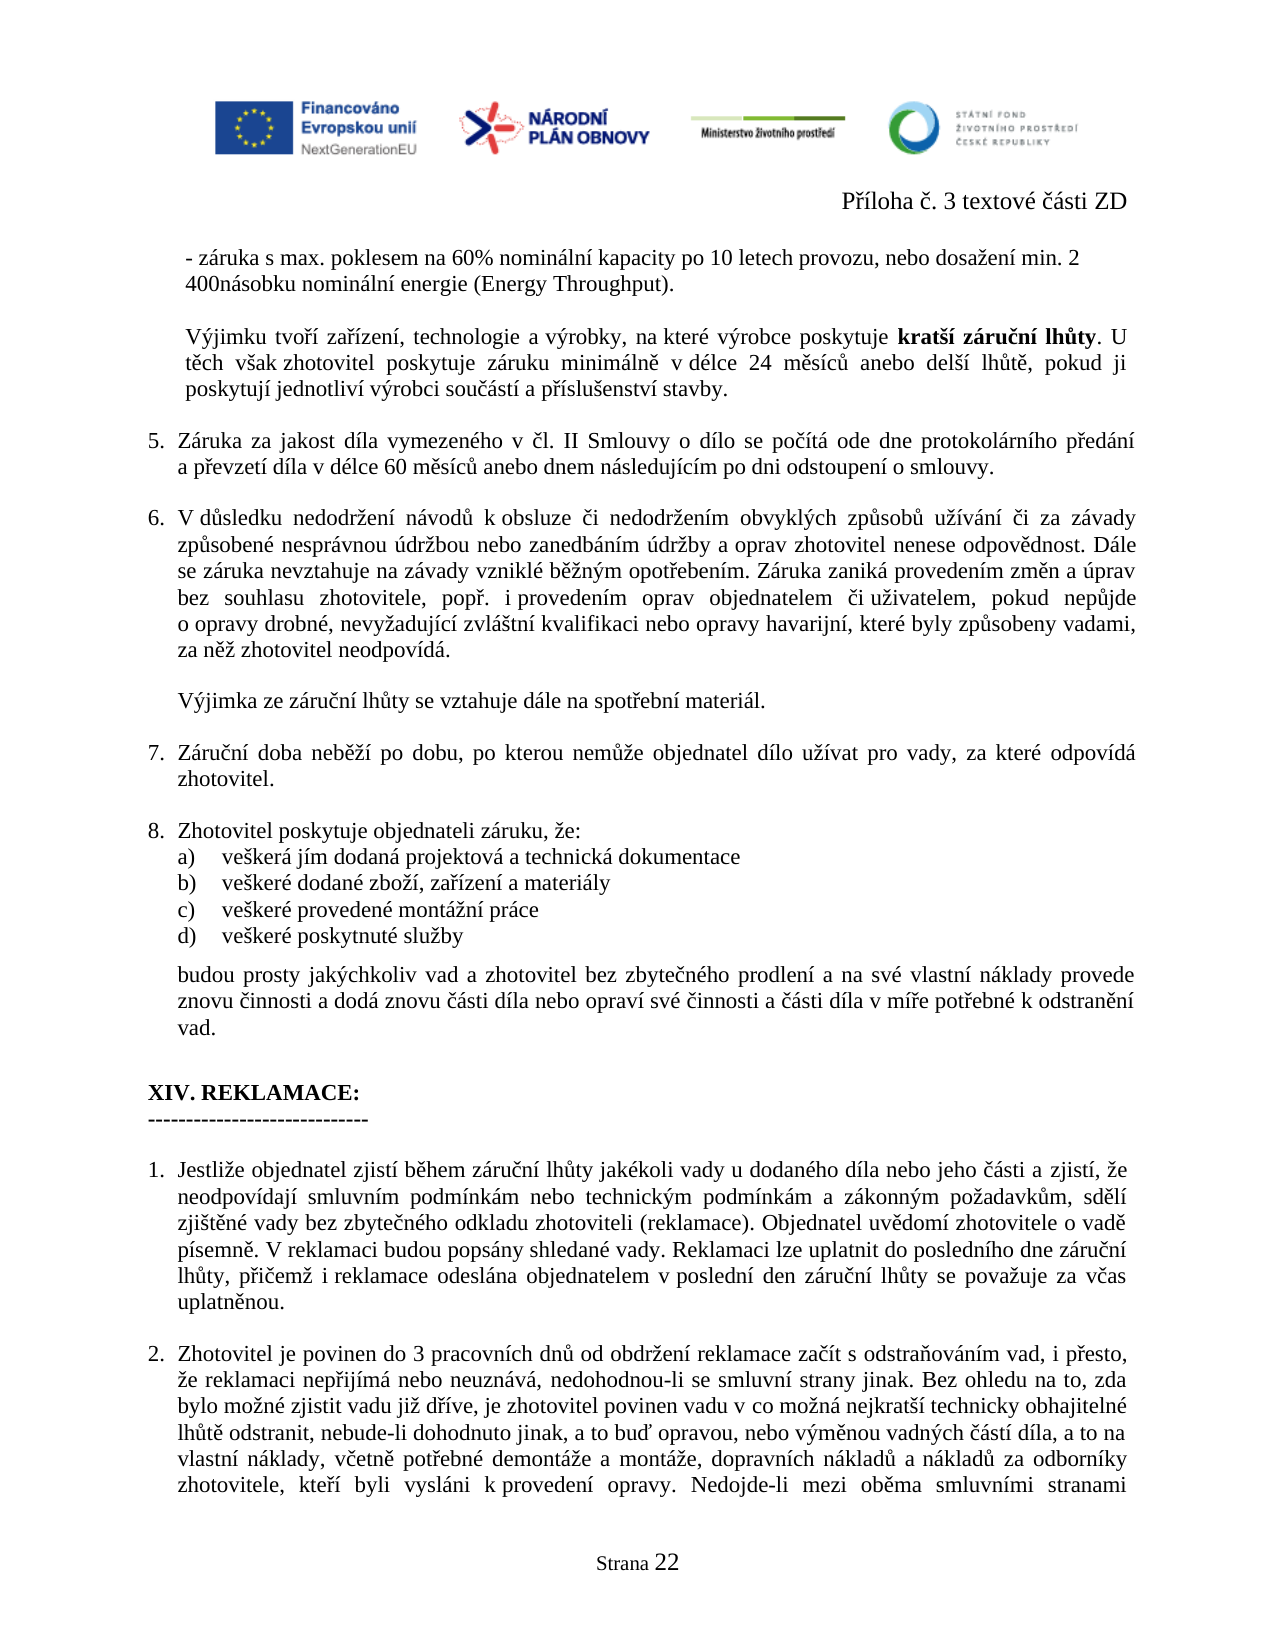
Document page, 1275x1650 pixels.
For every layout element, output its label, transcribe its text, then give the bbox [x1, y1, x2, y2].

text budou prosty jakýchkoliv vad a zhotovitel bez zbytečného prodlení a na své vlastní náklady provede znovu činnosti a dodá znovu části díla nebo opraví své činnosti a části díla v míře potřebné k odstranění vad. [177, 961, 1137, 1040]
list Jestliže objednatel zjistí během záruční lhůty jakékoli vady u dodaného díla nebo jeho části a zjistí, že neodpovídají smluvním podmínkám nebo technickým podmínkám a zákonným požadavkům, sdělí zjištěné vady bez zbytečného odkladu zhotoviteli (reklamace). Objednatel uvědomí zhotovitele o vadě písemně. V reklamaci budou popsány shledané vady. Reklamaci lze uplatnit do posledního dne záruční lhůty, přičemž i reklamace odeslána objednatelem v poslední den záruční lhůty se považuje za včas uplatněnou. [148, 1157, 1127, 1315]
list veškerá jím dodaná projektová a technická dokumentace [177, 843, 1127, 869]
list Záruka za jakost díla vymezeného v čl. II Smlouvy o dílo se počítá ode dne protokolárního předání a převzetí díla v délce 60 měsíců anebo dnem následujícím po dni odstoupení o smlouvy. [148, 427, 1137, 479]
list veškeré dodané zboží, zařízení a materiály [177, 869, 1127, 896]
list V důsledku nedodržení návodů k obsluze či nedodržením obvyklých způsobů užívání či za závady způsobené nesprávnou údržbou nebo zanedbáním údržby a oprav zhotovitel nenese odpovědnost. Dále se záruka nevztahuje na závady vzniklé běžným opotřebením. Záruka zaniká provedením změn a úprav bez souhlasu zhotovitele, popř. i provedením oprav objednatelem či uživatelem, pokud nepůjde o opravy drobné, nevyžadující zvláštní kvalifikaci nebo opravy havarijní, které byly způsobeny vadami, za něž zhotovitel neodpovídá. [148, 504, 1137, 663]
list veškeré poskytnuté služby [177, 922, 1127, 948]
text ----------------------------- [148, 1105, 1127, 1132]
text XIV. REKLAMACE: [148, 1079, 1127, 1105]
list Výjimku tvoří zařízení, technologie a výrobky, na které výrobce poskytuje kratší záruční lhůty. U těch však zhotovitel poskytuje záruku minimálně v délce 24 měsíců anebo delší lhůtě, pokud ji poskytují jednotliví výrobci součástí a příslušenství stavby. [185, 323, 1127, 402]
list Zhotovitel poskytuje objednateli záruku, že: [148, 817, 1137, 843]
list - záruka s max. poklesem na 60% nominální kapacity po 10 letech provozu, nebo dosažení min. 2 400násobku nominální energie (Energy Throughput). [185, 244, 1127, 296]
text Výjimka ze záruční lhůty se vztahuje dále na spotřební materiál. [177, 688, 1127, 714]
list veškeré provedené montážní práce [177, 896, 1127, 922]
picture [182, 73, 1128, 187]
list Záruční doba neběží po dobu, po kterou nemůže objednatel dílo užívat pro vady, za které odpovídá zhotovitel. [148, 739, 1137, 792]
